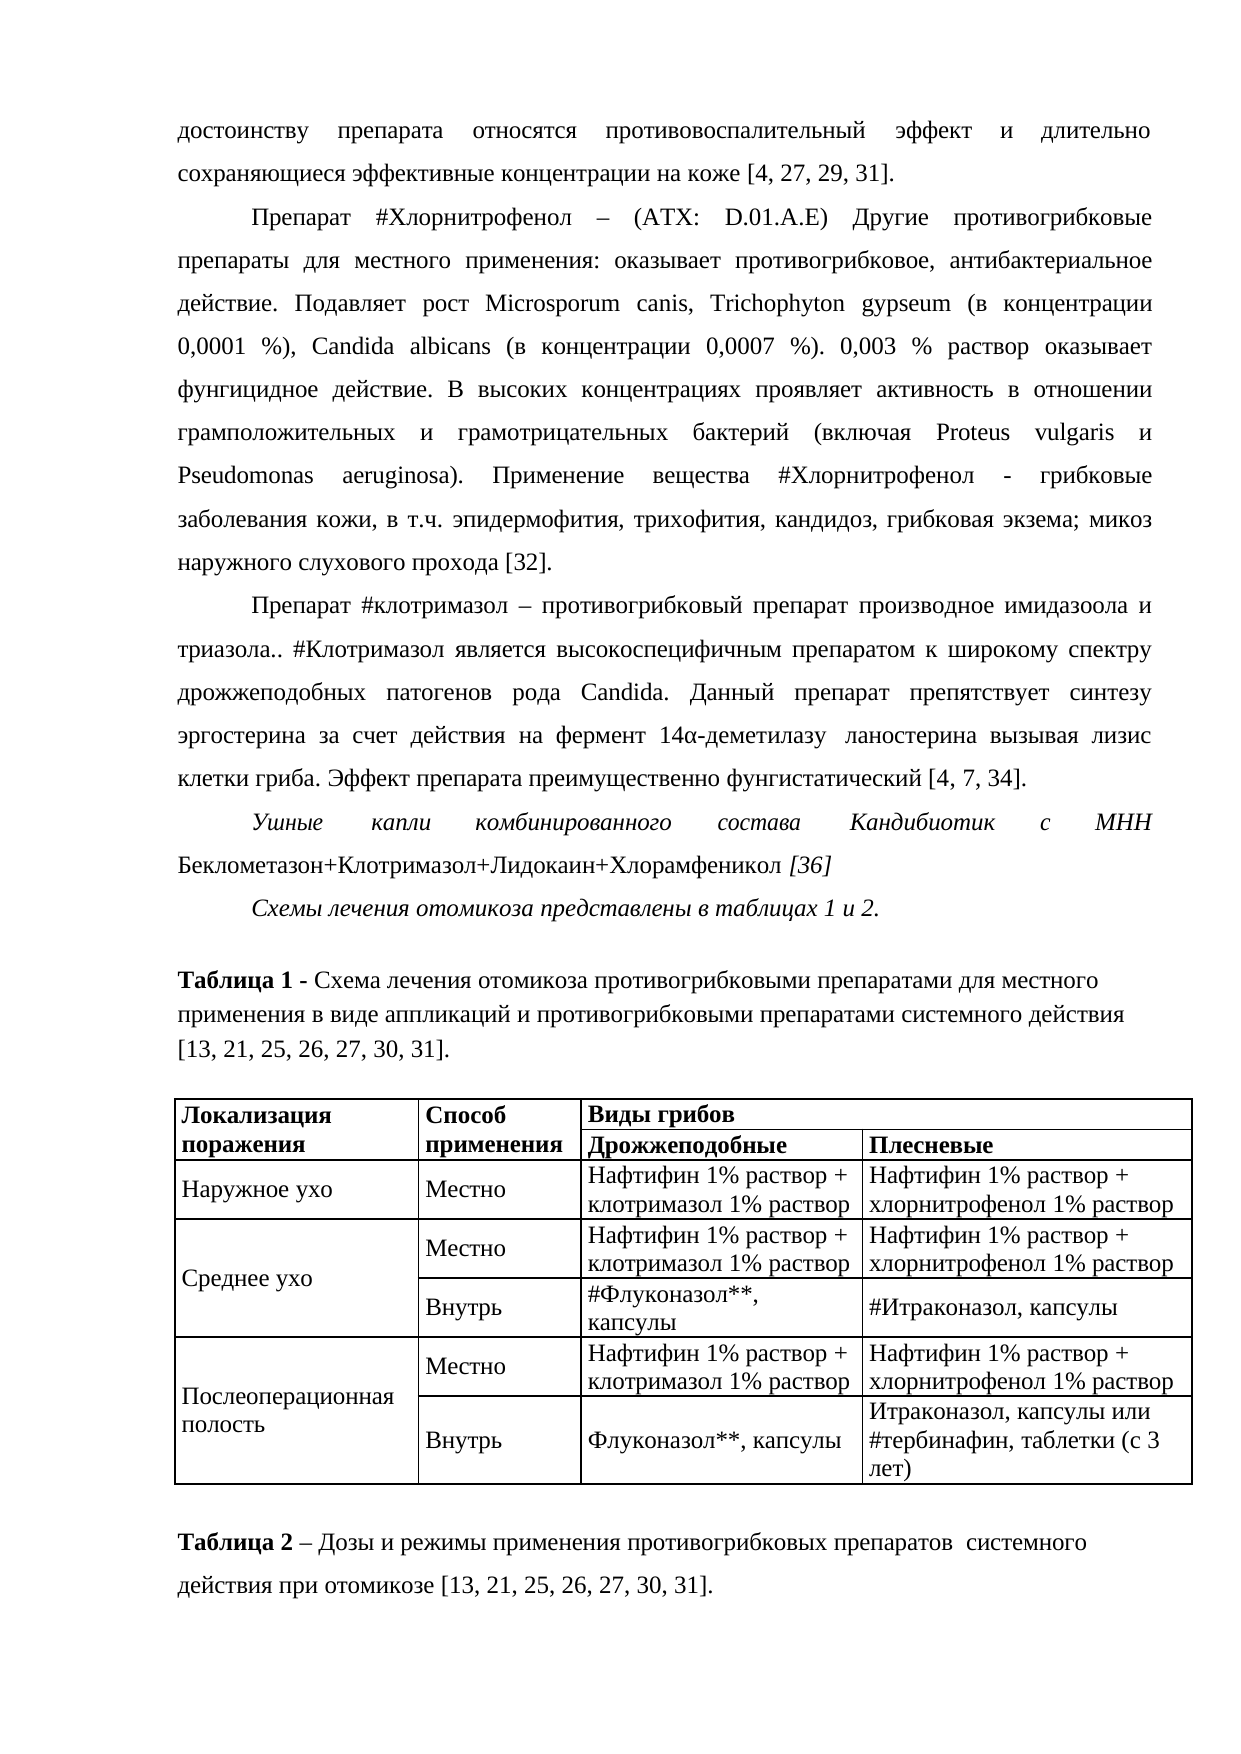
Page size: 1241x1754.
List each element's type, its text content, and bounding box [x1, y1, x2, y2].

text Таблица 1 - Схема лечения отомикоза противогрибковыми препаратами для местного применения в виде аппликаций и противогрибковыми препаратами системного действия [13, 21, 25, 26, 27, 30, 31]. [177, 965, 1161, 1062]
table_cell Нафтифин 1% раствор + клотримазол 1% раствор [582, 1161, 862, 1218]
table_cell Итраконазол, капсулы или #тербинафин, таблетки (с 3 лет) [863, 1397, 1191, 1483]
text Таблица 2 – Дозы и режимы применения противогрибковых препаратов системного действия при отомикозе [13, 21, 25, 26, 27, 30, 31]. [177, 1527, 1161, 1599]
table_cell Местно [419, 1161, 580, 1218]
text Беклометазон+Клотримазол+Лидокаин+Хлорамфеникол [36] Схемы лечения отомикоза представлены в таблицах 1 и 2. [177, 850, 882, 921]
table_cell Плесневые [863, 1130, 1191, 1159]
text Препарат #Хлорнитрофенол – (АТХ: D.01.A.E) Другие противогрибковые препараты для местного применения: оказывает противогрибковое, антибактериальное действие. Подавляет рост Microsporum canis, Trichophyton gypseum (в концентрации 0,0001 %), Candida albicans (в концентрации 0,0007 %). 0,003 % раствор оказывает фунгицидное действие. В высоких концентрациях проявляет активность в отношении грамположительных и грамотрицательных бактерий (включая Proteus vulgaris и Pseudomonas aeruginosa). Применение вещества #Хлорнитрофенол - грибковые заболевания кожи, в т.ч. эпидермофития, трихофития, кандидоз, грибковая экзема; микоз наружного слухового прохода [32]. [177, 202, 1152, 576]
table_cell Нафтифин 1% раствор + клотримазол 1% раствор [582, 1220, 862, 1277]
table_cell Нафтифин 1% раствор + клотримазол 1% раствор [582, 1338, 862, 1395]
table_cell Внутрь [419, 1279, 580, 1336]
table_cell #Флуконазол**, капсулы [582, 1279, 862, 1336]
table_cell Местно [419, 1220, 580, 1277]
text Препарат #клотримазол – противогрибковый препарат производное имидазоола и триазола.. #Клотримазол является высокоспецифичным препаратом к широкому спектру дрожжеподобных патогенов рода Candida. Данный препарат препятствует синтезу эргостерина за счет действия на фермент 14α-деметилазу ланостерина вызывая лизис клетки гриба. Эффект препарата преимущественно фунгистатический [4, 7, 34]. [177, 591, 1152, 792]
table_cell Нафтифин 1% раствор + хлорнитрофенол 1% раствор [863, 1220, 1191, 1277]
table_cell Дрожжеподобные [582, 1130, 862, 1159]
table_cell Среднее ухо [176, 1220, 418, 1336]
text Ушные капли комбинированного состава Кандибиотик с МНН [251, 807, 1205, 835]
table_header Локализация поражения [176, 1100, 418, 1159]
table_cell Внутрь [419, 1397, 580, 1483]
table_cell Нафтифин 1% раствор + хлорнитрофенол 1% раствор [863, 1161, 1191, 1218]
table_header Способ применения [419, 1100, 580, 1159]
table_cell #Итраконазол, капсулы [863, 1279, 1191, 1336]
table_header Виды грибов [582, 1100, 1191, 1128]
table_cell Местно [419, 1338, 580, 1395]
table_cell Послеоперационная полость [176, 1338, 418, 1483]
text достоинству препарата относятся противовоспалительный эффект и длительно сохраняющиеся эффективные концентрации на коже [4, 27, 29, 31]. [177, 115, 1152, 187]
table_cell Наружное ухо [176, 1161, 418, 1218]
table_cell Нафтифин 1% раствор + хлорнитрофенол 1% раствор [863, 1338, 1191, 1395]
table_cell Флуконазол**, капсулы [582, 1397, 862, 1483]
